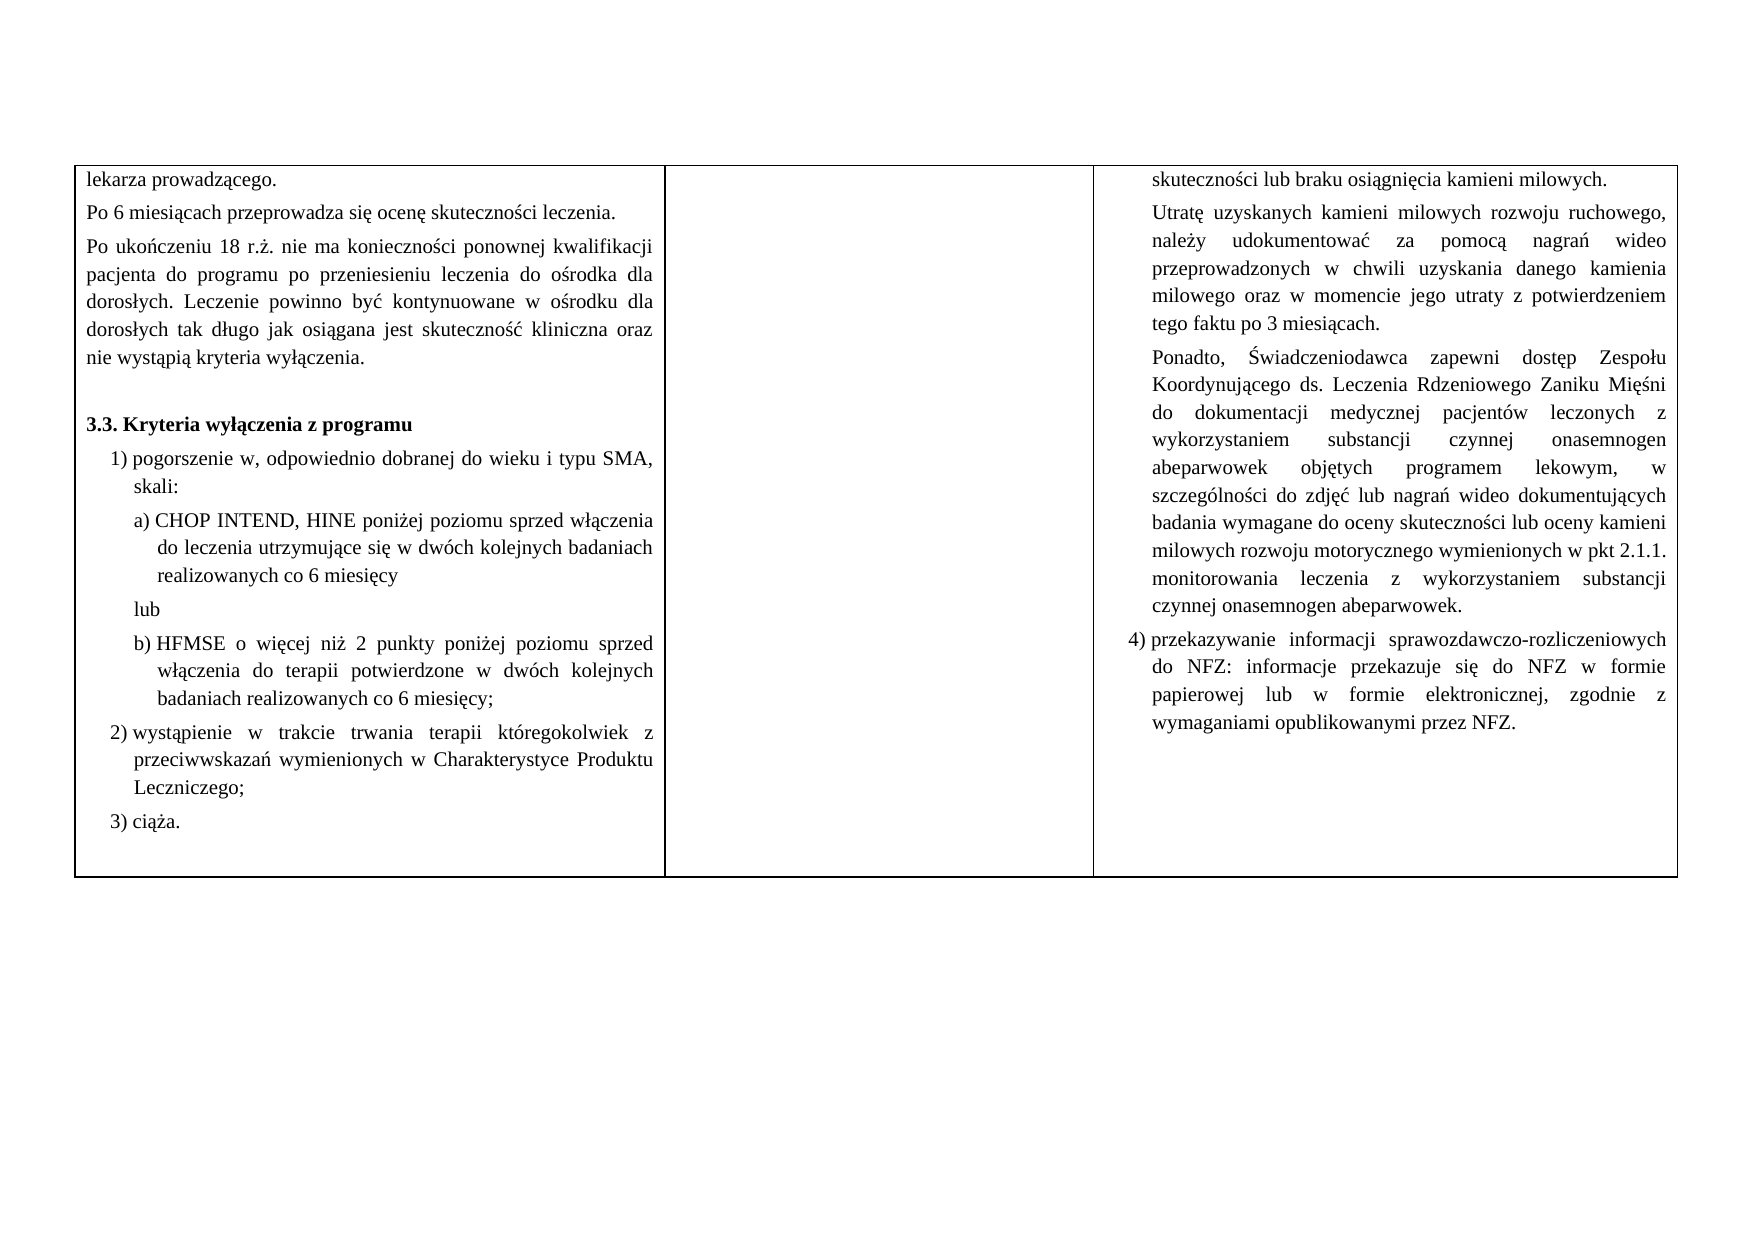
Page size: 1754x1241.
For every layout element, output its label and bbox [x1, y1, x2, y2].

table_cell [76, 166, 664, 876]
table_cell [666, 166, 1093, 876]
table_cell [1094, 166, 1677, 876]
